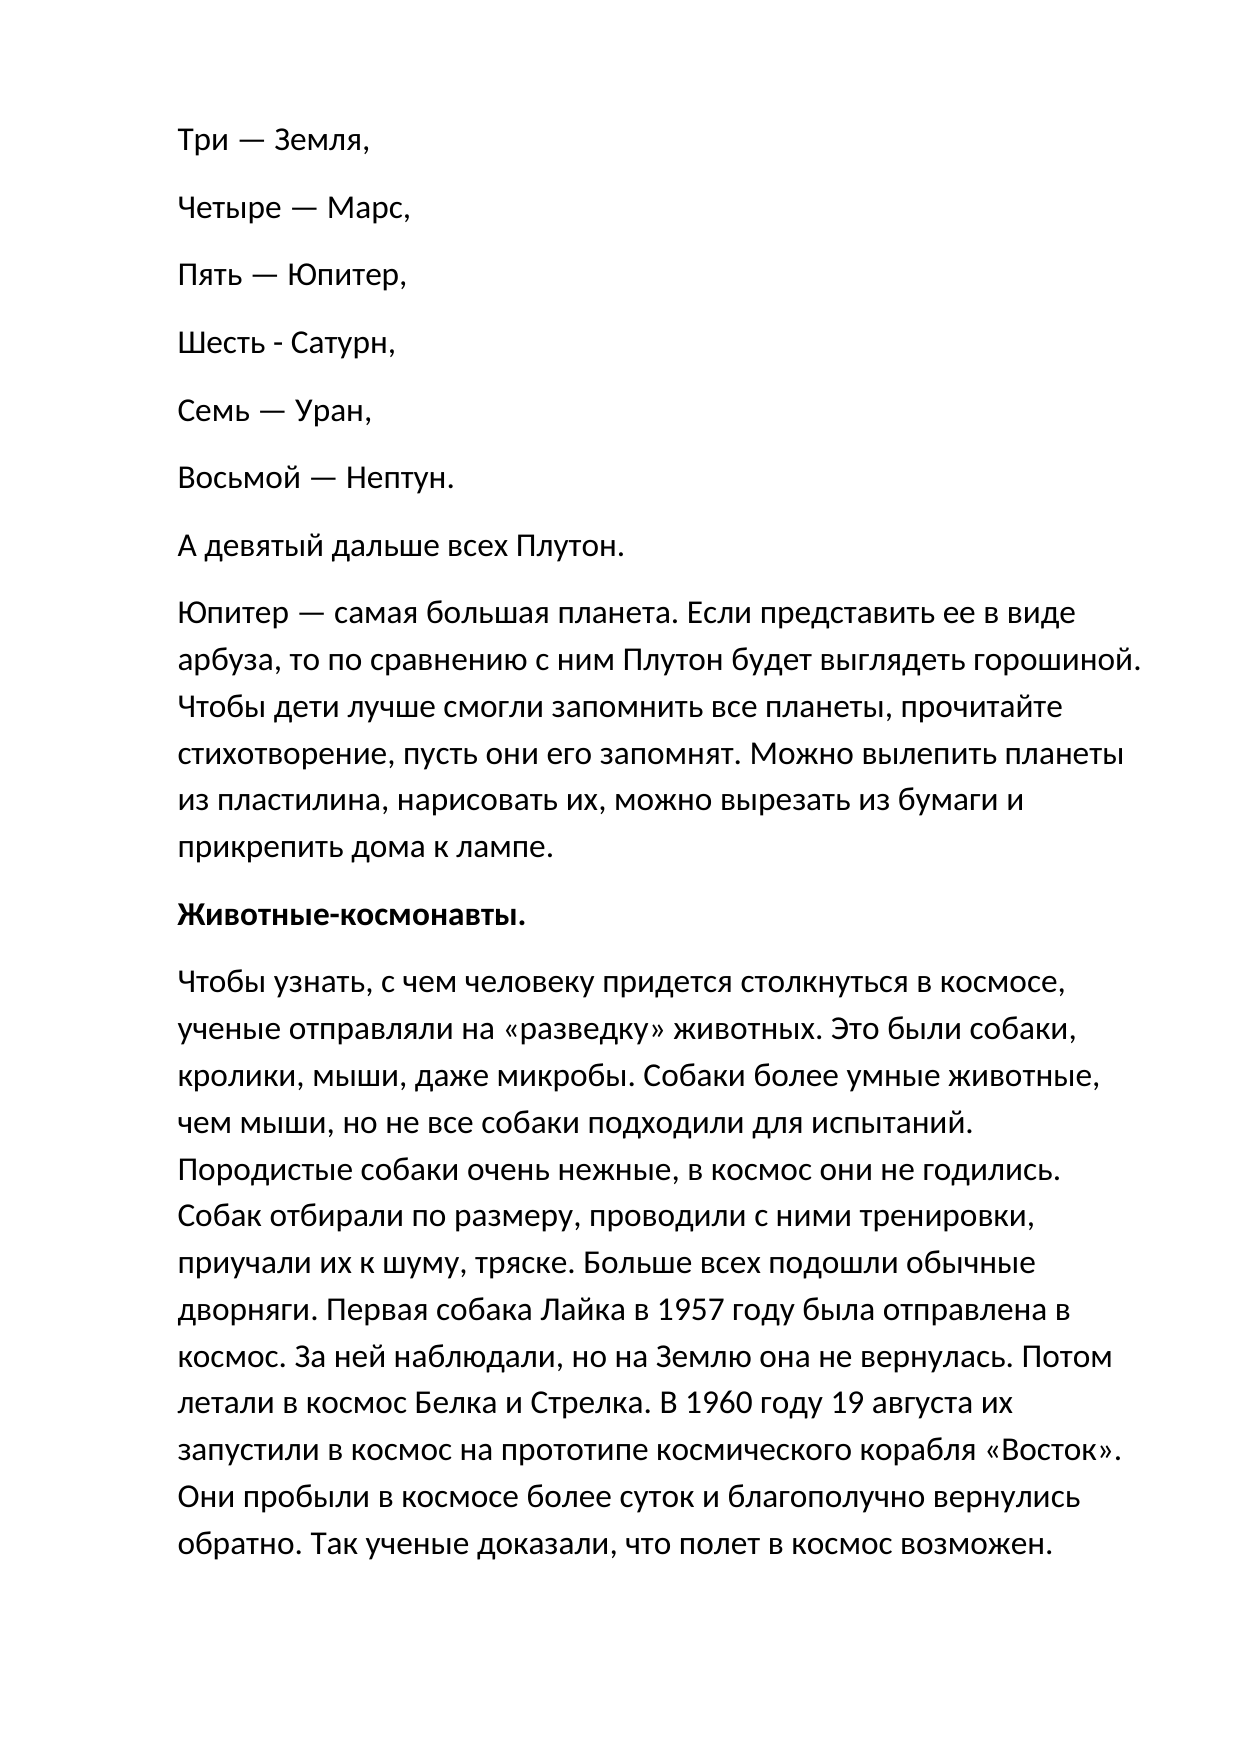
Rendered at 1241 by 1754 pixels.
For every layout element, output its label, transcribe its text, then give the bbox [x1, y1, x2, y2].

text Животные-космонавты. [177, 893, 1152, 933]
text А девятый дальше всех Плутон. [177, 524, 1152, 564]
text Чтобы узнать, с чем человеку придется столкнуться в космосе, ученые отправляли на «разведку» животных. Это были собаки, кролики, мыши, даже микробы. Собаки более умные животные, чем мыши, но не все собаки подходили для испытаний. Породистые собаки очень нежные, в космос они не годились. Собак отбирали по размеру, проводили с ними тренировки, приучали их к шуму, тряске. Больше всех подошли обычные дворняги. Первая собака Лайка в 1957 году была отправлена в космос. За ней наблюдали, но на Землю она не вернулась. Потом летали в космос Белка и Стрелка. В 1960 году 19 августа их запустили в космос на прототипе космического корабля «Восток». Они пробыли в космосе более суток и благополучно вернулись обратно. Так ученые доказали, что полет в космос возможен. [177, 960, 1152, 1562]
text Шесть - Сатурн, [177, 321, 1152, 362]
text Семь — Уран, [177, 388, 1152, 429]
text Пять — Юпитер, [177, 253, 1152, 294]
text Четыре — Марс, [177, 186, 1152, 226]
text Юпитер — самая большая планета. Если представить ее в виде арбуза, то по сравнению с ним Плутон будет выглядеть горошиной. Чтобы дети лучше смогли запомнить все планеты, прочитайте стихотворение, пусть они его запомнят. Можно вылепить планеты из пластилина, нарисовать их, можно вырезать из бумаги и прикрепить дома к лампе. [177, 591, 1152, 866]
text Три — Земля, [177, 118, 1152, 159]
text Восьмой — Нептун. [177, 456, 1152, 497]
